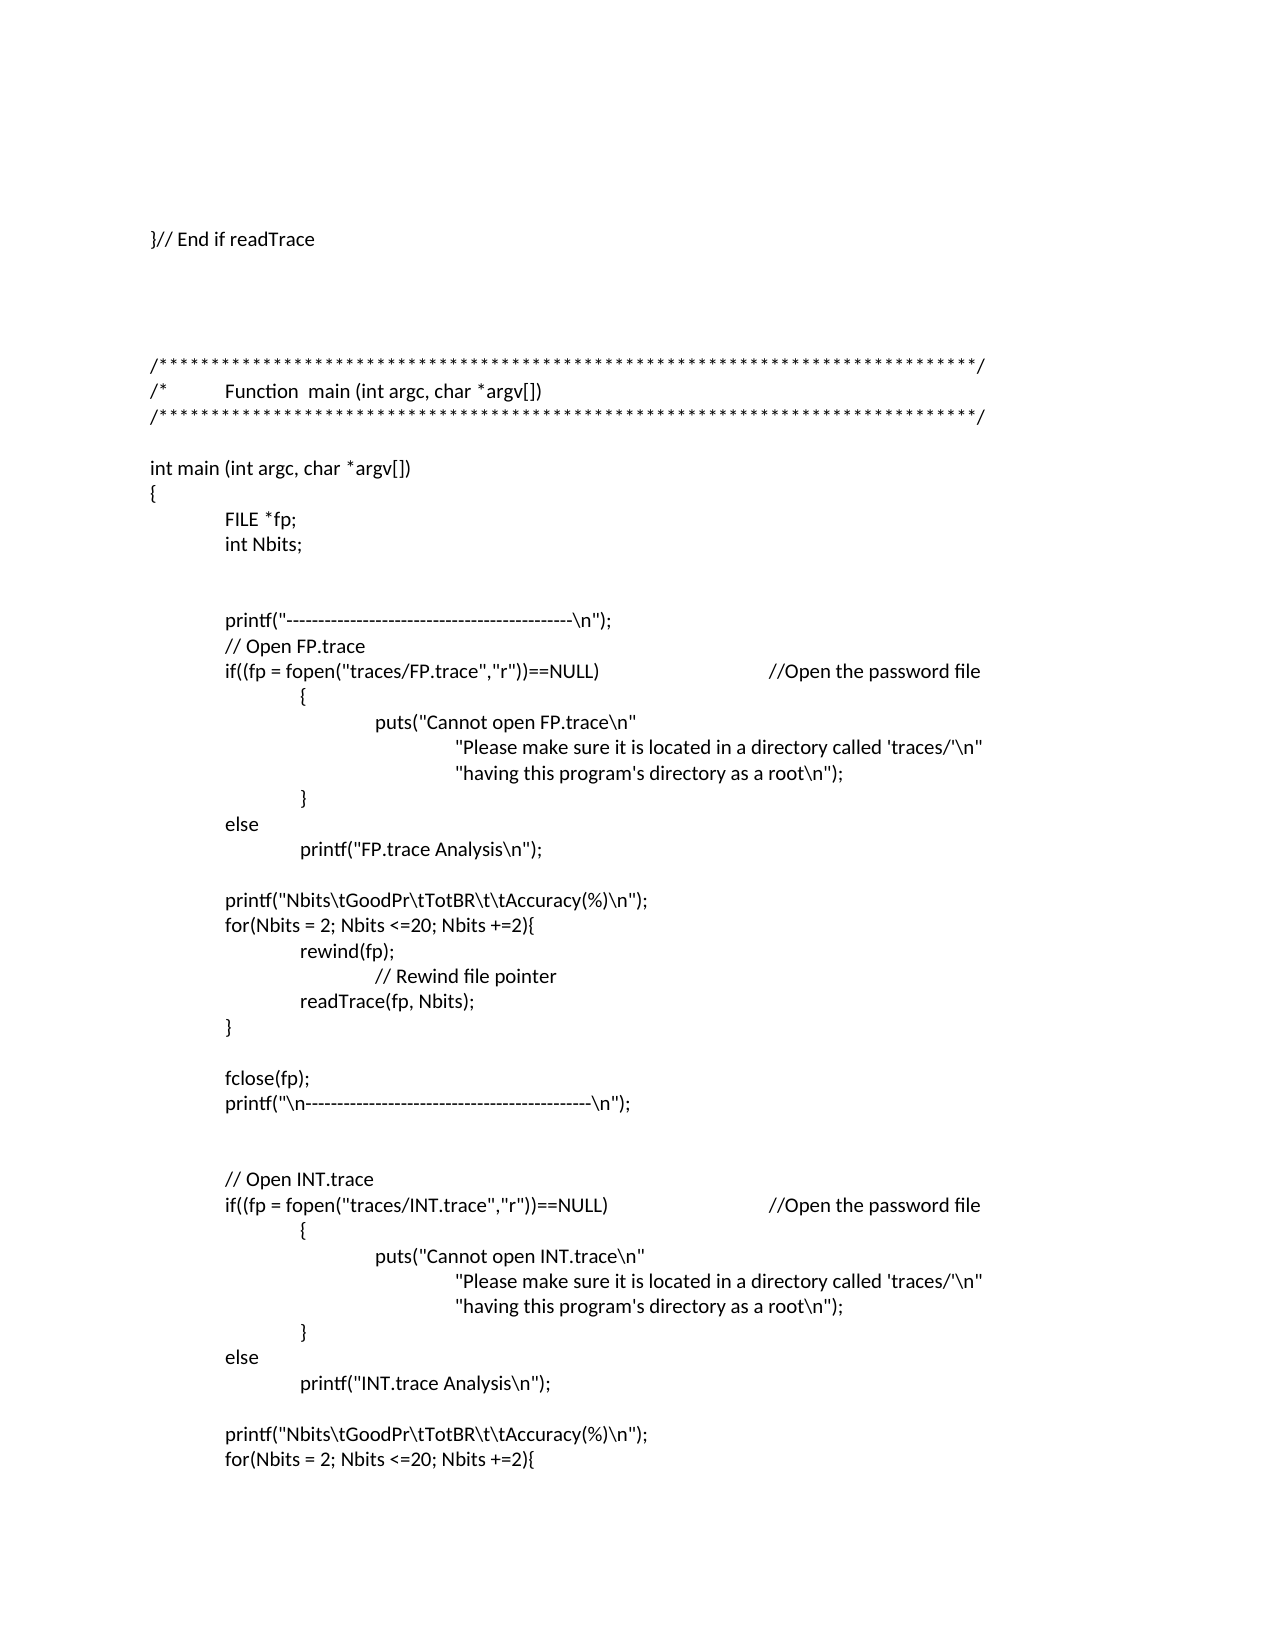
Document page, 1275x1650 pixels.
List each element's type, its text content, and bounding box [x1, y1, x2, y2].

text printf("INT.trace Analysis\n"); [150, 1370, 1125, 1395]
text }// End if readTrace [150, 226, 1125, 252]
text if((fp = fopen("traces/FP.trace","r"))==NULL) //Open the password file [150, 658, 1125, 684]
text "having this program's directory as a root\n"); [150, 1294, 1125, 1319]
text "Please make sure it is located in a directory called 'traces/'\n" [150, 1268, 1125, 1294]
text /*******************************************************************************/ [150, 353, 1125, 379]
text printf("---------------------------------------------\n"); [150, 607, 1125, 633]
text } [150, 785, 1125, 811]
text } [150, 1014, 1125, 1039]
text { [150, 1217, 1125, 1243]
text puts("Cannot open INT.trace\n" [150, 1243, 1125, 1268]
text for(Nbits = 2; Nbits <=20; Nbits +=2){ [150, 1446, 1125, 1472]
text { [150, 684, 1125, 709]
text rewind(fp); // Rewind file pointer [150, 938, 1125, 989]
text readTrace(fp, Nbits); [150, 989, 1125, 1014]
text "Please make sure it is located in a directory called 'traces/'\n" [150, 734, 1125, 760]
text if((fp = fopen("traces/INT.trace","r"))==NULL) //Open the password file [150, 1192, 1125, 1217]
text /*******************************************************************************/ [150, 404, 1125, 429]
text int main (int argc, char *argv[]) [150, 455, 1125, 480]
text else [150, 1344, 1125, 1370]
text printf("\n---------------------------------------------\n"); [150, 1090, 1125, 1116]
text { [150, 480, 1125, 506]
text "having this program's directory as a root\n"); [150, 760, 1125, 785]
text // Open INT.trace [150, 1167, 1125, 1192]
text puts("Cannot open FP.trace\n" [150, 709, 1125, 734]
text printf("Nbits\tGoodPr\tTotBR\t\tAccuracy(%)\n"); [150, 1421, 1125, 1446]
text fclose(fp); [150, 1065, 1125, 1090]
text } [150, 1319, 1125, 1344]
text /* Function main (int argc, char *argv[]) [150, 379, 1125, 404]
text printf("Nbits\tGoodPr\tTotBR\t\tAccuracy(%)\n"); [150, 887, 1125, 912]
text else [150, 811, 1125, 836]
text // Open FP.trace [150, 633, 1125, 658]
text int Nbits; [150, 531, 1125, 557]
text for(Nbits = 2; Nbits <=20; Nbits +=2){ [150, 912, 1125, 938]
text printf("FP.trace Analysis\n"); [150, 836, 1125, 862]
text FILE *fp; [150, 506, 1125, 531]
